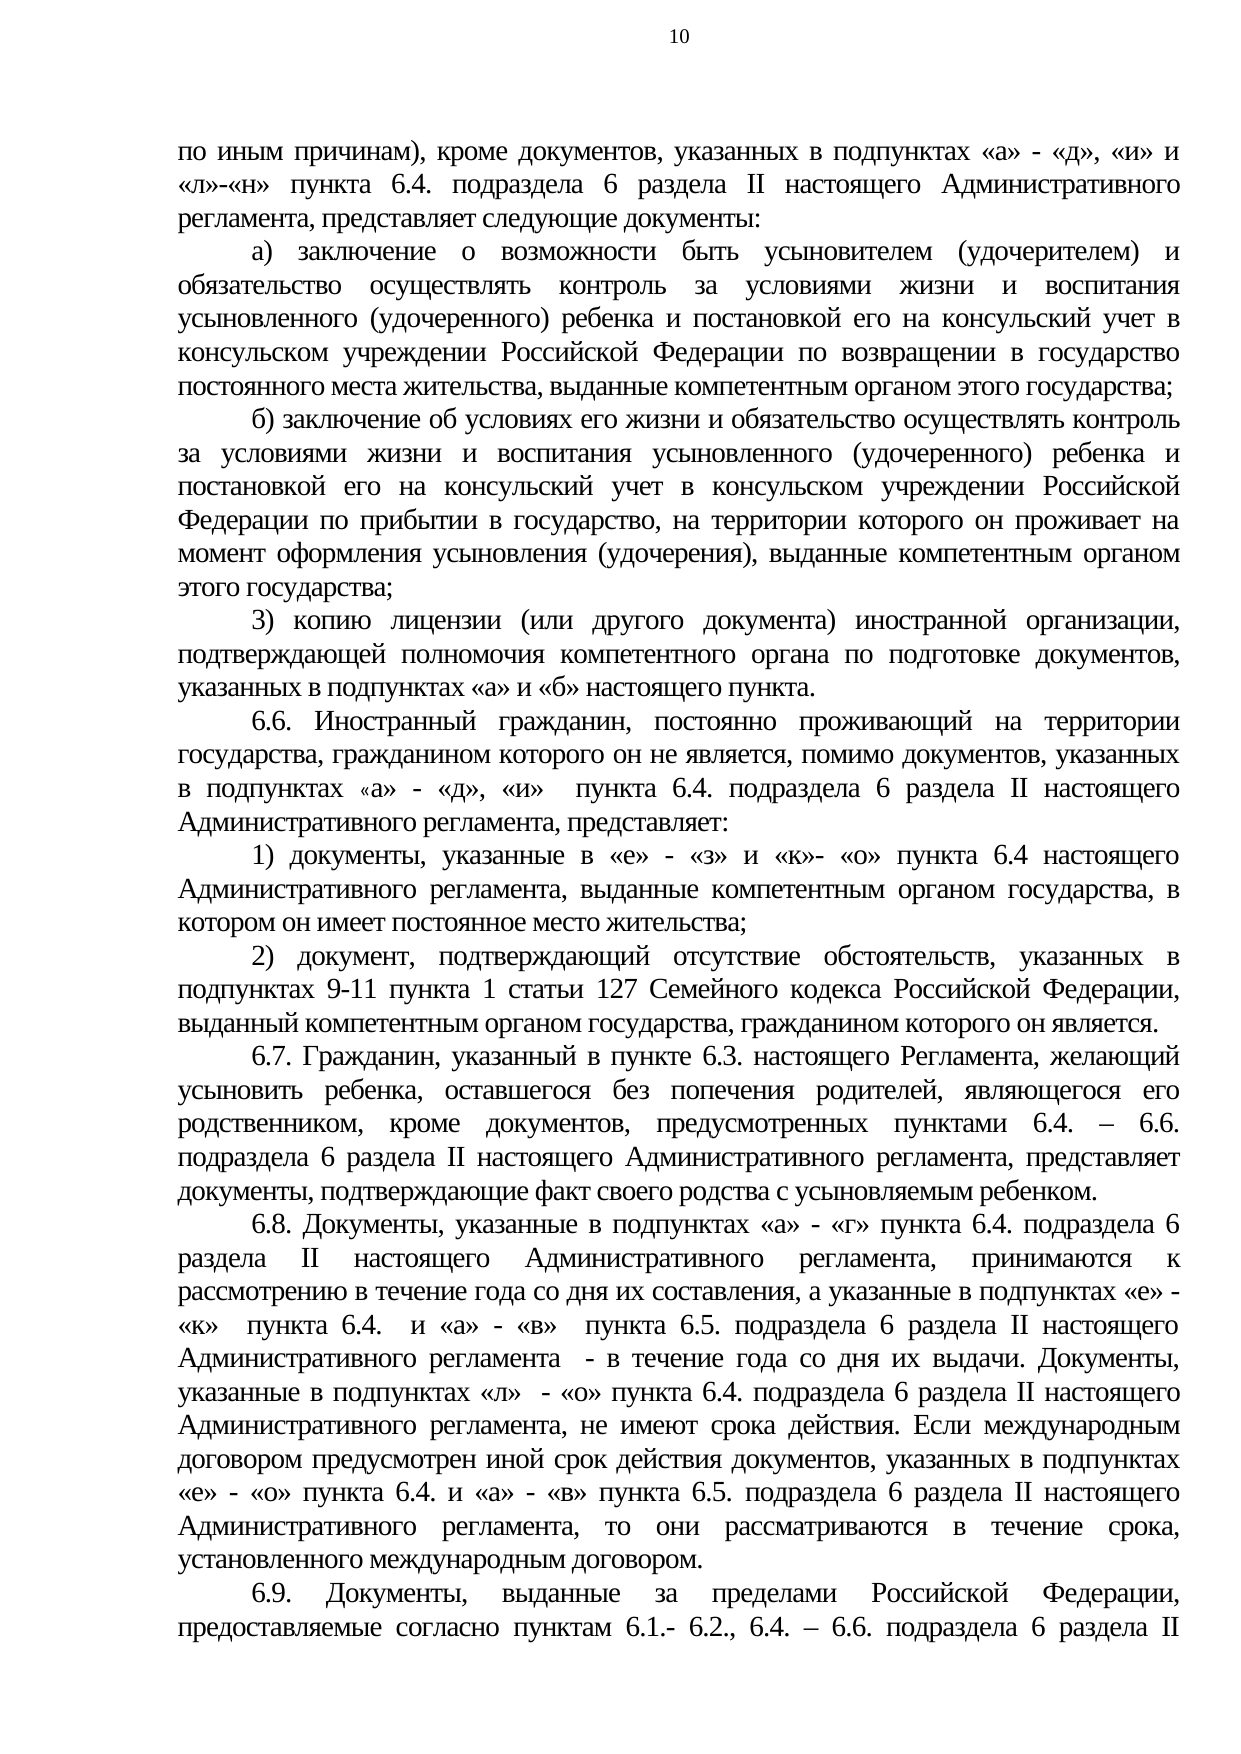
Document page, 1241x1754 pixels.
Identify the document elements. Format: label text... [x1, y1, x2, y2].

text 3) копию лицензии (или другого документа) иностранной организации, подтверждающей полномочия компетентного органа по подготовке документов, указанных в подпунктах «а» и «б» настоящего пункта. [177, 602, 1181, 703]
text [177, 133, 1181, 233]
text 1) документы, указанные в «е» - «з» и «к»- «о» пункта 6.4 настоящего Административного регламента, выданные компетентным органом государства, в котором он имеет постоянное место жительства; [177, 837, 1181, 938]
text 6.6. Иностранный гражданин, постоянно проживающий на территории государства, гражданином которого он не является, помимо документов, указанных в подпунктах «а» - «д», «и» пункта 6.4. подраздела 6 раздела II настоящего Административного регламента, представляет: [177, 703, 1181, 837]
text а) заключение о возможности быть усыновителем (удочерителем) и обязательство осуществлять контроль за условиями жизни и воспитания усыновленного (удочеренного) ребенка и постановкой его на консульский учет в консульском учреждении Российской Федерации по возвращении в государство постоянного места жительства, выданные компетентным органом этого государства; [177, 233, 1181, 401]
text 2) документ, подтверждающий отсутствие обстоятельств, указанных в подпунктах 9-11 пункта 1 статьи 127 Семейного кодекса Российской Федерации, выданный компетентным органом государства, гражданином которого он является. [177, 938, 1181, 1038]
text б) заключение об условиях его жизни и обязательство осуществлять контроль за условиями жизни и воспитания усыновленного (удочеренного) ребенка и постановкой его на консульский учет в консульском учреждении Российской Федерации по прибытии в государство, на территории которого он проживает на момент оформления усыновления (удочерения), выданные компетентным органом этого государства; [177, 401, 1181, 602]
text 6.7. Гражданин, указанный в пункте 6.3. настоящего Регламента, желающий усыновить ребенка, оставшегося без попечения родителей, являющегося его родственником, кроме документов, предусмотренных пунктами 6.4. – 6.6. подраздела 6 раздела II настоящего Административного регламента, представляет документы, подтверждающие факт своего родства с усыновляемым ребенком. [177, 1038, 1181, 1206]
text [177, 1575, 1181, 1642]
text 6.8. Документы, указанные в подпунктах «а» - «г» пункта 6.4. подраздела 6 раздела II настоящего Административного регламента, принимаются к рассмотрению в течение года со дня их составления, а указанные в подпунктах «е» - «к» пункта 6.4. и «а» - «в» пункта 6.5. подраздела 6 раздела II настоящего Административного регламента - в течение года со дня их выдачи. Документы, указанные в подпунктах «л» - «о» пункта 6.4. подраздела 6 раздела II настоящего Административного регламента, не имеют срока действия. Если международным договором предусмотрен иной срок действия документов, указанных в подпунктах «е» - «о» пункта 6.4. и «а» - «в» пункта 6.5. подраздела 6 раздела II настоящего Административного регламента, то они рассматриваются в течение срока, установленного международным договором. [177, 1206, 1181, 1575]
